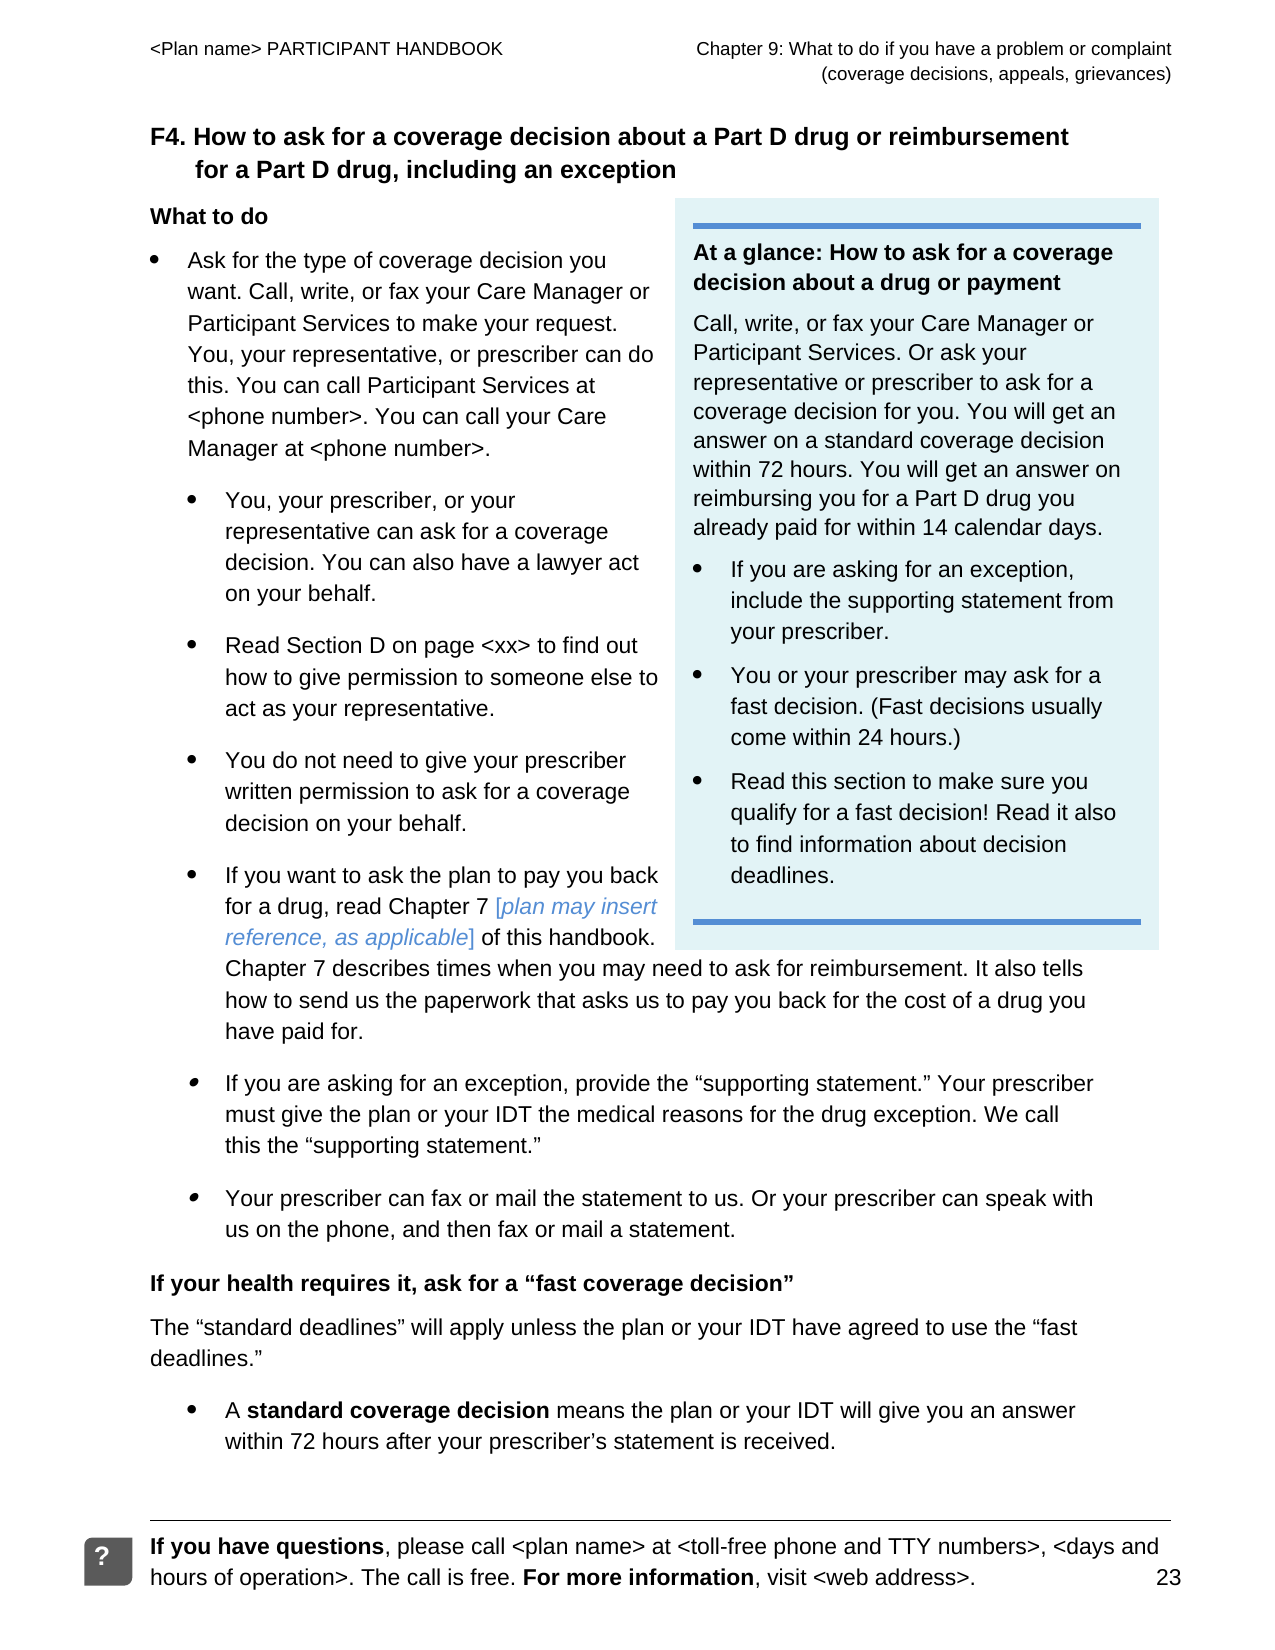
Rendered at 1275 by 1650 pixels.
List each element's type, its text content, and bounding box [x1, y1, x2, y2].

text The “standard deadlines” will apply unless the plan or your IDT have agreed to use the “fast deadlines.” [150, 1310, 1171, 1373]
list If you are asking for an exception, provide the “supporting statement.” Your prescriber must give the plan or your IDT the medical reasons for the drug exception. We call this the “supporting statement.” [187, 1066, 1096, 1160]
list You do not need to give your prescriber written permission to ask for a coverage decision on your behalf. [187, 743, 675, 837]
list If you want to ask the plan to pay you back for a drug, read Chapter 7 [plan may insert reference, as applicable] of this handbook. Chapter 7 describes times when you may need to ask for reimbursement. It also tells how to send us the paperwork that asks us to pay you back for the cost of a drug you have paid for. [187, 858, 1096, 1046]
list Read Section D on page <xx> to find out how to give permission to someone else to act as your representative. [187, 629, 675, 723]
list A standard coverage decision means the plan or your IDT will give you an answer within 72 hours after your prescriber’s statement is received. [187, 1393, 1096, 1456]
subtitle If your health requires it, ask for a “fast coverage decision” [150, 1264, 1096, 1298]
subtitle What to do [150, 198, 675, 231]
list You, your prescriber, or your representative can ask for a coverage decision. You can also have a lawyer act on your behalf. [187, 483, 675, 608]
table_header At a glance: How to ask for a coverage decision about a drug or payment Call, write, or fax your Care Manager or Participant Services. Or ask your representative or prescriber to ask for a coverage decision for you. You will get an answer on a standard coverage decision within 72 hours. You will get an answer on reimbursing you for a Part D drug you already paid for within 14 calendar days. If you are asking for an exception, include the supporting statement from your prescriber. You or your prescriber may ask for a fast decision. (Fast decisions usually come within 24 hours.) Read this section to make sure you qualify for a fast decision! Read it also to find information about decision deadlines. [688, 210, 1146, 937]
list Ask for the type of coverage decision you want. Call, write, or fax your Care Manager or Participant Services to make your request. You, your representative, or prescriber can do this. You can call Participant Services at <phone number>. You can call your Care Manager at <phone number>. [150, 243, 675, 462]
subtitle F4. How to ask for a coverage decision about a Part D drug or reimbursement for a Part D drug, including an exception [150, 118, 1096, 185]
list Your prescriber can fax or mail the statement to us. Or your prescriber can speak with us on the phone, and then fax or mail a statement. [187, 1181, 1096, 1243]
